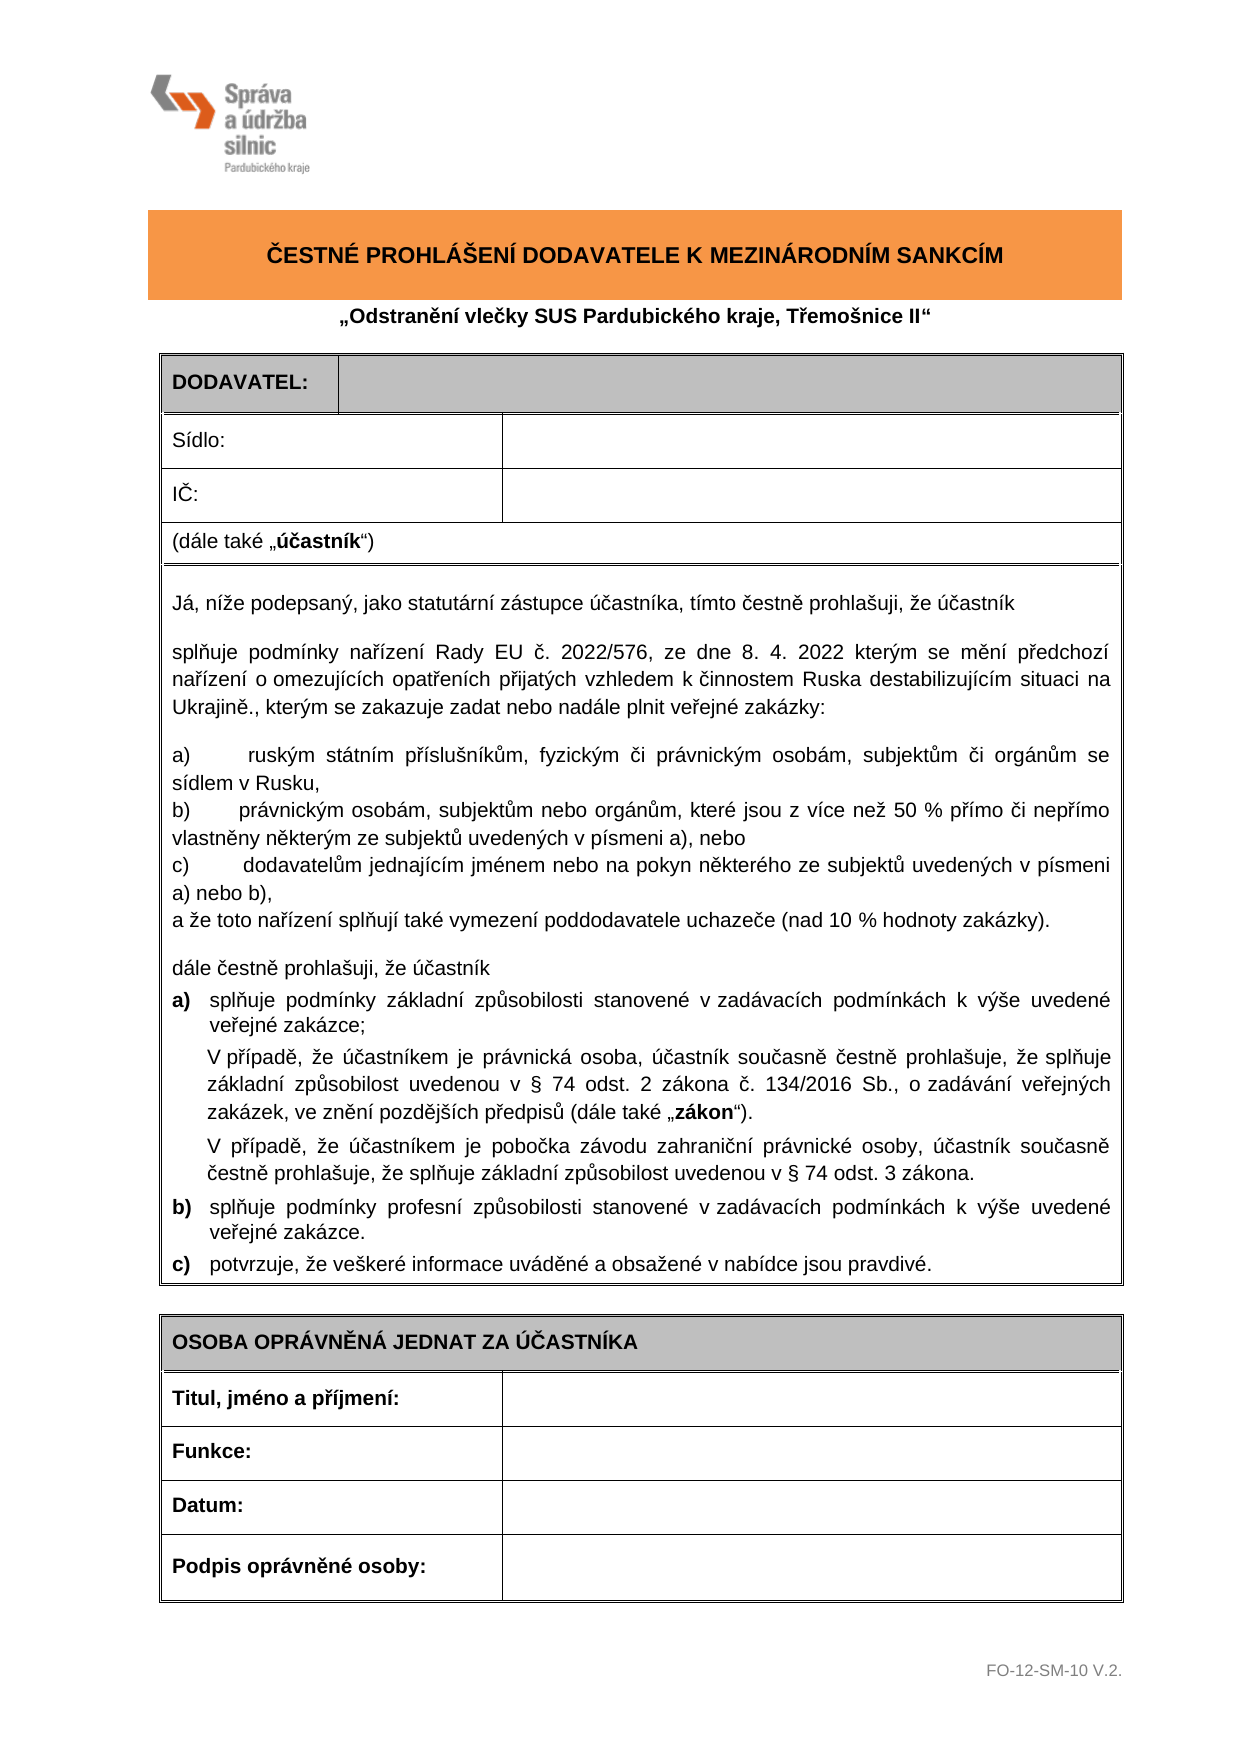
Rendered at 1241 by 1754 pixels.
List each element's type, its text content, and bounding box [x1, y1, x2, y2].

table_header [339, 356, 1121, 412]
table_cell [503, 1427, 1121, 1480]
table_cell Titul, jméno a příjmení: [161, 1370, 502, 1426]
table_cell [503, 1481, 1121, 1533]
table_cell Podpis oprávněné osoby: [162, 1535, 502, 1600]
table_header osoba oprávněná jednat za účastníka [162, 1317, 1121, 1370]
picture [147, 73, 314, 177]
text ČESTNÉ PROHLÁŠENÍ DODAVATELE K MEZINÁRODNÍM SANKCÍM [148, 242, 1122, 268]
table_cell Já, níže podepsaný, jako statutární zástupce účastníka, tímto čestně prohlašuji, že účastník splňuje podmínky nařízení Rady EU č. 2022/576, ze dne 8. 4. 2022 kterým se mění předchozí nařízení o omezujících opatřeních přijatých vzhledem k činnostem Ruska destabilizujícím situaci na Ukrajině., kterým se zakazuje zadat nebo nadále plnit veřejné zakázky: a) ruským státním příslušníkům, fyzickým či právnickým osobám, subjektům či orgánům se sídlem v Rusku, b) právnickým osobám, subjektům nebo orgánům, které jsou z více než 50 % přímo či nepřímo vlastněny některým ze subjektů uvedených v písmeni a), nebo c) dodavatelům jednajícím jménem nebo na pokyn některého ze subjektů uvedených v písmeni a) nebo b), a že toto nařízení splňují také vymezení poddodavatele uchazeče (nad 10 % hodnoty zakázky). dále čestně prohlašuji, že účastník splňuje podmínky základní způsobilosti stanovené v zadávacích podmínkách k výše uvedené veřejné zakázce; V případě, že účastníkem je právnická osoba, účastník současně čestně prohlašuje, že splňuje základní způsobilost uvedenou v § 74 odst. 2 zákona č. 134/2016 Sb., o zadávání veřejných zakázek, ve znění pozdějších předpisů (dále také „zákon“). V případě, že účastníkem je pobočka závodu zahraniční právnické osoby, účastník současně čestně prohlašuje, že splňuje základní způsobilost uvedenou v § 74 odst. 3 zákona. splňuje podmínky profesní způsobilosti stanovené v zadávacích podmínkách k výše uvedené veřejné zakázce. potvrzuje, že veškeré informace uváděné a obsažené v nabídce jsou pravdivé. [161, 563, 1122, 1283]
text „Odstranění vlečky SUS Pardubického kraje, Třemošnice II“ [148, 304, 1122, 328]
table_header DODAVATEL: [162, 356, 338, 412]
table_cell (dále také „účastník“) [162, 523, 1121, 563]
table_cell [503, 469, 1121, 522]
table_cell Datum: [162, 1481, 502, 1533]
table_cell Funkce: [162, 1427, 502, 1480]
table_cell [503, 412, 1122, 468]
table_cell Sídlo: [161, 412, 502, 468]
table_cell [503, 1370, 1122, 1426]
table_cell IČ: [162, 469, 502, 522]
table_cell [503, 1535, 1121, 1600]
